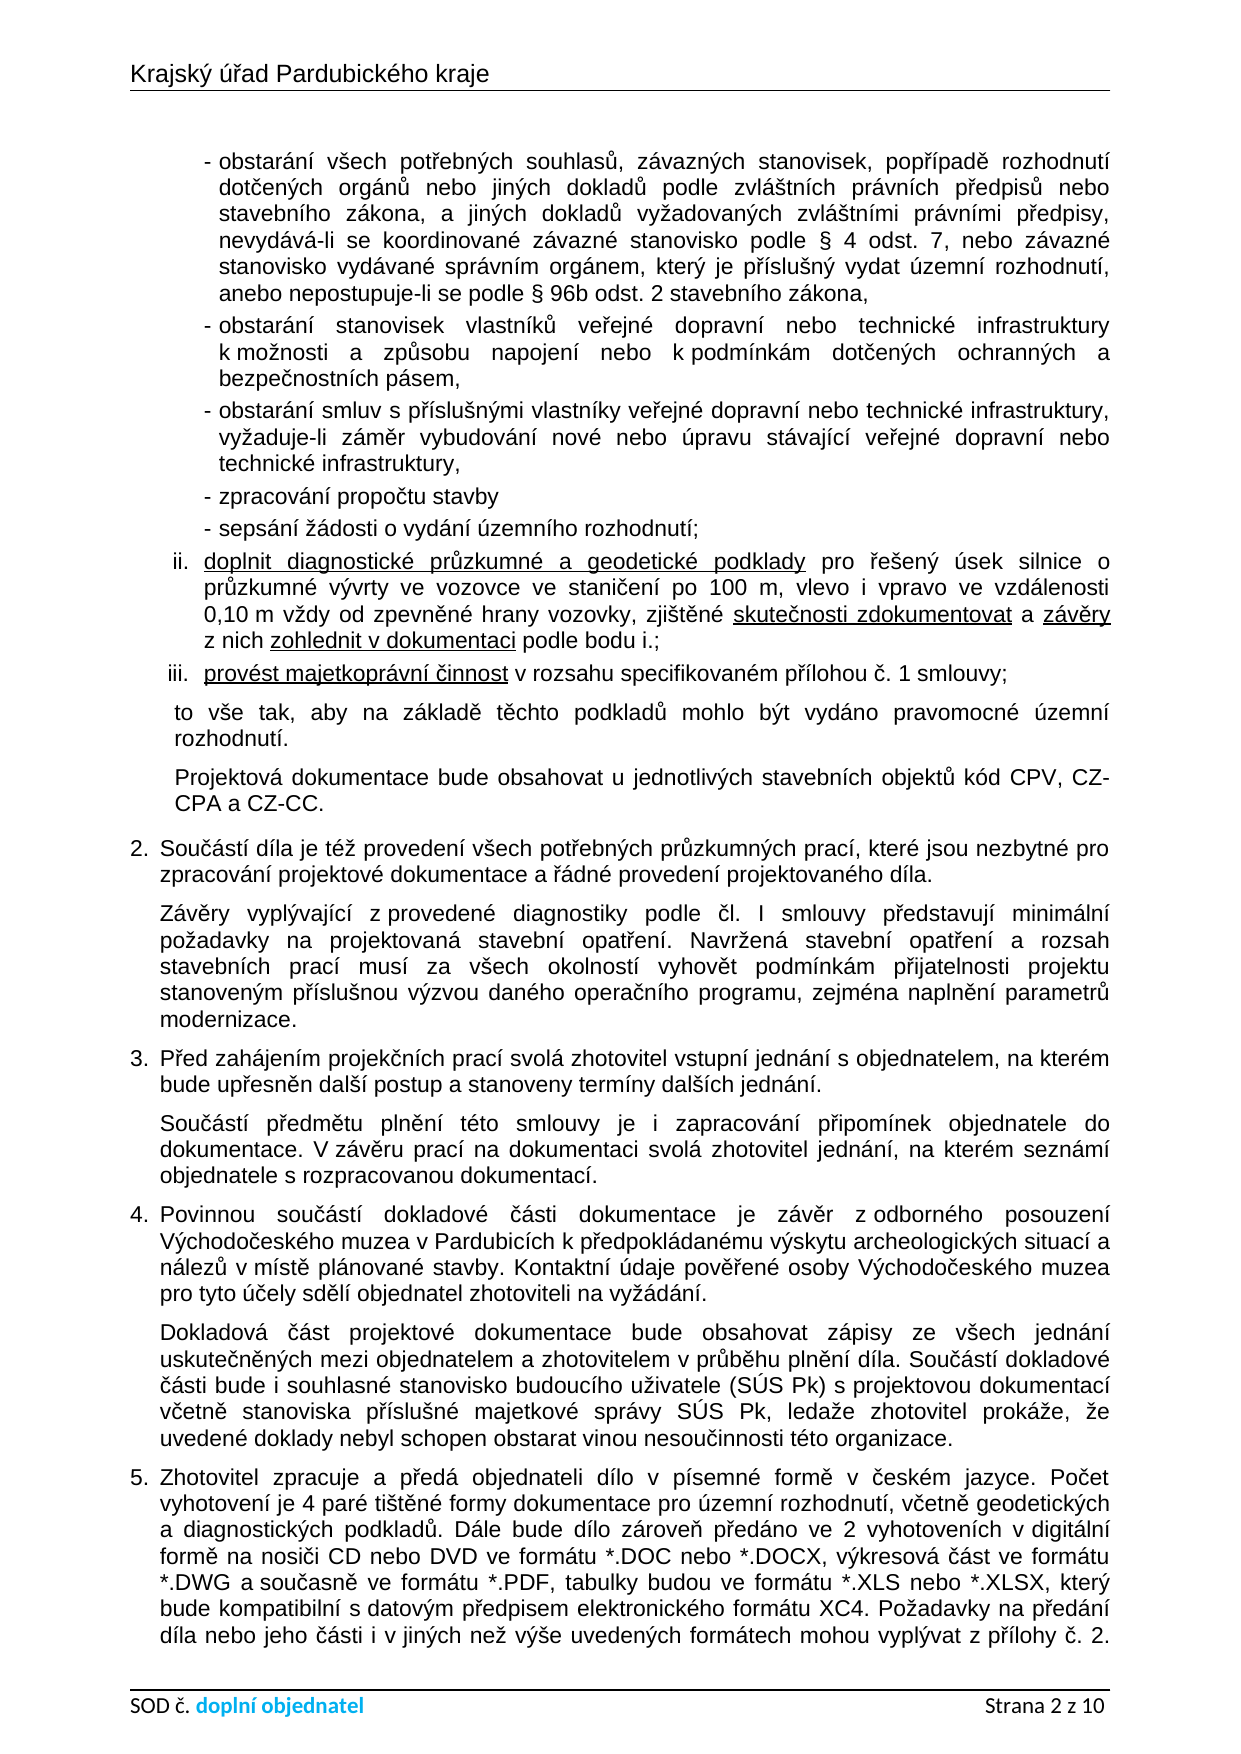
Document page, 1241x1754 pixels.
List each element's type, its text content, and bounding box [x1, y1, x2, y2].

text to vše tak, aby na základě těchto podkladů mohlo být vydáno pravomocné územní rozhodnutí. [174, 698, 1110, 751]
text Součástí předmětu plnění této smlouvy je i zapracování připomínek objednatele do dokumentace. V závěru prací na dokumentaci svolá zhotovitel jednání, na kterém seznámí objednatele s rozpracovanou dokumentací. [159, 1110, 1110, 1189]
list provést majetkoprávní činnost v rozsahu specifikovaném přílohou č. 1 smlouvy; [189, 659, 1110, 686]
list sepsání žádosti o vydání územního rozhodnutí; [204, 515, 1110, 542]
text Závěry vyplývající z provedené diagnostiky podle čl. I smlouvy představují minimální požadavky na projektovaná stavební opatření. Navržená stavební opatření a rozsah stavebních prací musí za všech okolností vyhovět podmínkám přijatelnosti projektu stanoveným příslušnou výzvou daného operačního programu, zejména naplnění parametrů modernizace. [159, 900, 1110, 1032]
text Projektová dokumentace bude obsahovat u jednotlivých stavebních objektů kód CPV, CZ-CPA a CZ-CC. [174, 764, 1110, 816]
list Před zahájením projekčních prací svolá zhotovitel vstupní jednání s objednatelem, na kterém bude upřesněn další postup a stanoveny termíny dalších jednání. [130, 1044, 1110, 1097]
list zpracování propočtu stavby [204, 483, 1110, 509]
list obstarání všech potřebných souhlasů, závazných stanovisek, popřípadě rozhodnutí dotčených orgánů nebo jiných dokladů podle zvláštních právních předpisů nebo stavebního zákona, a jiných dokladů vyžadovaných zvláštními právními předpisy, nevydává-li se koordinované závazné stanovisko podle § 4 odst. 7, nebo závazné stanovisko vydávané správním orgánem, který je příslušný vydat územní rozhodnutí, anebo nepostupuje-li se podle § 96b odst. 2 stavebního zákona, [204, 148, 1110, 306]
list doplnit diagnostické průzkumné a geodetické podklady pro řešený úsek silnice o průzkumné vývrty ve vozovce ve staničení po 100 m, vlevo i vpravo ve vzdálenosti 0,10 m vždy od zpevněné hrany vozovky, zjištěné skutečnosti zdokumentovat a závěry z nich zohlednit v dokumentaci podle bodu i.; [189, 548, 1110, 653]
list Součástí díla je též provedení všech potřebných průzkumných prací, které jsou nezbytné pro zpracování projektové dokumentace a řádné provedení projektovaného díla. [130, 835, 1110, 888]
text Dokladová část projektové dokumentace bude obsahovat zápisy ze všech jednání uskutečněných mezi objednatelem a zhotovitelem v průběhu plnění díla. Součástí dokladové části bude i souhlasné stanovisko budoucího uživatele (SÚS Pk) s projektovou dokumentací včetně stanoviska příslušné majetkové správy SÚS Pk, ledaže zhotovitel prokáže, že uvedené doklady nebyl schopen obstarat vinou nesoučinnosti této organizace. [159, 1319, 1110, 1451]
list obstarání smluv s příslušnými vlastníky veřejné dopravní nebo technické infrastruktury, vyžaduje-li záměr vybudování nové nebo úpravu stávající veřejné dopravní nebo technické infrastruktury, [204, 397, 1110, 476]
list Povinnou součástí dokladové části dokumentace je závěr z odborného posouzení Východočeského muzea v Pardubicích k předpokládanému výskytu archeologických situací a nálezů v místě plánované stavby. Kontaktní údaje pověřené osoby Východočeského muzea pro tyto účely sdělí objednatel zhotoviteli na vyžádání. [130, 1201, 1110, 1307]
list obstarání stanovisek vlastníků veřejné dopravní nebo technické infrastruktury k možnosti a způsobu napojení nebo k podmínkám dotčených ochranných a bezpečnostních pásem, [204, 312, 1110, 391]
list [130, 1463, 1110, 1648]
